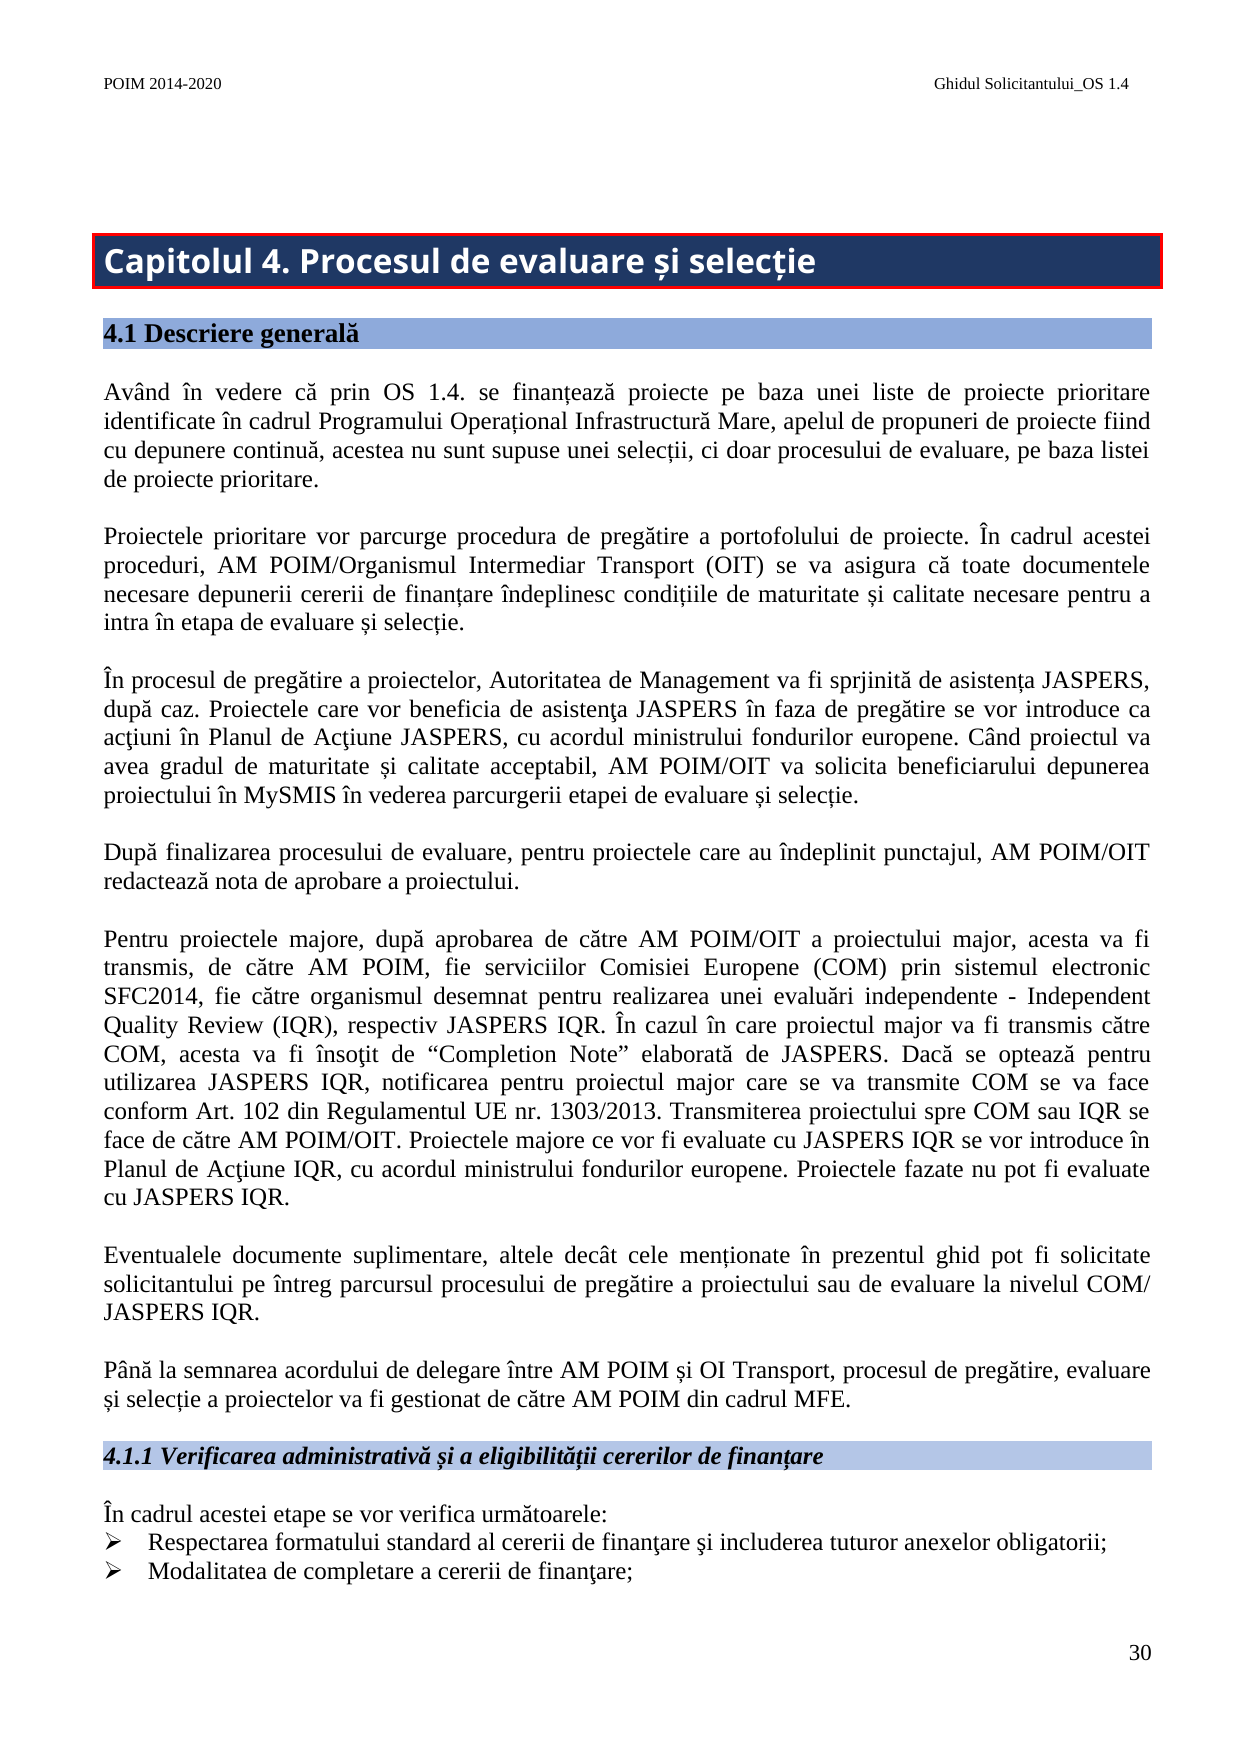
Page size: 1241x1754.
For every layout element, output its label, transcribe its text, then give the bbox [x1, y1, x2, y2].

text În cadrul acestei etape se vor verifica următoarele: [103, 1499, 1152, 1527]
text Eventualele documente suplimentare, altele decât cele menționate în prezentul ghid pot fi solicitate solicitantului pe întreg parcursul procesului de pregătire a proiectului sau de evaluare la nivelul COM/ JASPERS IQR. [103, 1240, 1152, 1326]
list Respectarea formatului standard al cererii de finanţare şi includerea tuturor anexelor obligatorii; [103, 1527, 1152, 1556]
text Până la semnarea acordului de delegare între AM POIM și OI Transport, procesul de pregătire, evaluare și selecție a proiectelor va fi gestionat de către AM POIM din cadrul MFE. [103, 1355, 1152, 1412]
list Modalitatea de completare a cererii de finanţare; [103, 1556, 1152, 1585]
subtitle 4.1 Descriere generală [103, 318, 1152, 349]
text Pentru proiectele majore, după aprobarea de către AM POIM/OIT a proiectului major, acesta va fi transmis, de către AM POIM, fie serviciilor Comisiei Europene (COM) prin sistemul electronic SFC2014, fie către organismul desemnat pentru realizarea unei evaluări independente - Independent Quality Review (IQR), respectiv JASPERS IQR. În cazul în care proiectul major va fi transmis către COM, acesta va fi însoţit de “Completion Note” elaborată de JASPERS. Dacă se optează pentru utilizarea JASPERS IQR, notificarea pentru proiectul major care se va transmite COM se va face conform Art. 102 din Regulamentul UE nr. 1303/2013. Transmiterea proiectului spre COM sau IQR se face de către AM POIM/OIT. Proiectele majore ce vor fi evaluate cu JASPERS IQR se vor introduce în Planul de Acţiune IQR, cu acordul ministrului fondurilor europene. Proiectele fazate nu pot fi evaluate cu JASPERS IQR. [103, 924, 1152, 1211]
text Proiectele prioritare vor parcurge procedura de pregătire a portofolului de proiecte. În cadrul acestei proceduri, AM POIM/Organismul Intermediar Transport (OIT) se va asigura că toate documentele necesare depunerii cererii de finanțare îndeplinesc condițiile de maturitate și calitate necesare pentru a intra în etapa de evaluare și selecție. [103, 521, 1152, 636]
text După finalizarea procesului de evaluare, pentru proiectele care au îndeplinit punctajul, AM POIM/OIT redactează nota de aprobare a proiectului. [103, 837, 1152, 895]
text Având în vedere că prin OS 1.4. se finanțează proiecte pe baza unei liste de proiecte prioritare identificate în cadrul Programului Operațional Infrastructură Mare, apelul de propuneri de proiecte fiind cu depunere continuă, acestea nu sunt supuse unei selecții, ci doar procesului de evaluare, pe baza listei de proiecte prioritare. [103, 377, 1152, 492]
subtitle 4.1.1 Verificarea administrativă și a eligibilității cererilor de finanțare [103, 1441, 1152, 1470]
subtitle Capitolul 4. Procesul de evaluare și selecție [95, 236, 1160, 286]
text În procesul de pregătire a proiectelor, Autoritatea de Management va fi sprjinită de asistența JASPERS, după caz. Proiectele care vor beneficia de asistenţa JASPERS în faza de pregătire se vor introduce ca acţiuni în Planul de Acţiune JASPERS, cu acordul ministrului fondurilor europene. Când proiectul va avea gradul de maturitate și calitate acceptabil, AM POIM/OIT va solicita beneficiarului depunerea proiectului în MySMIS în vederea parcurgerii etapei de evaluare și selecție. [103, 665, 1152, 809]
